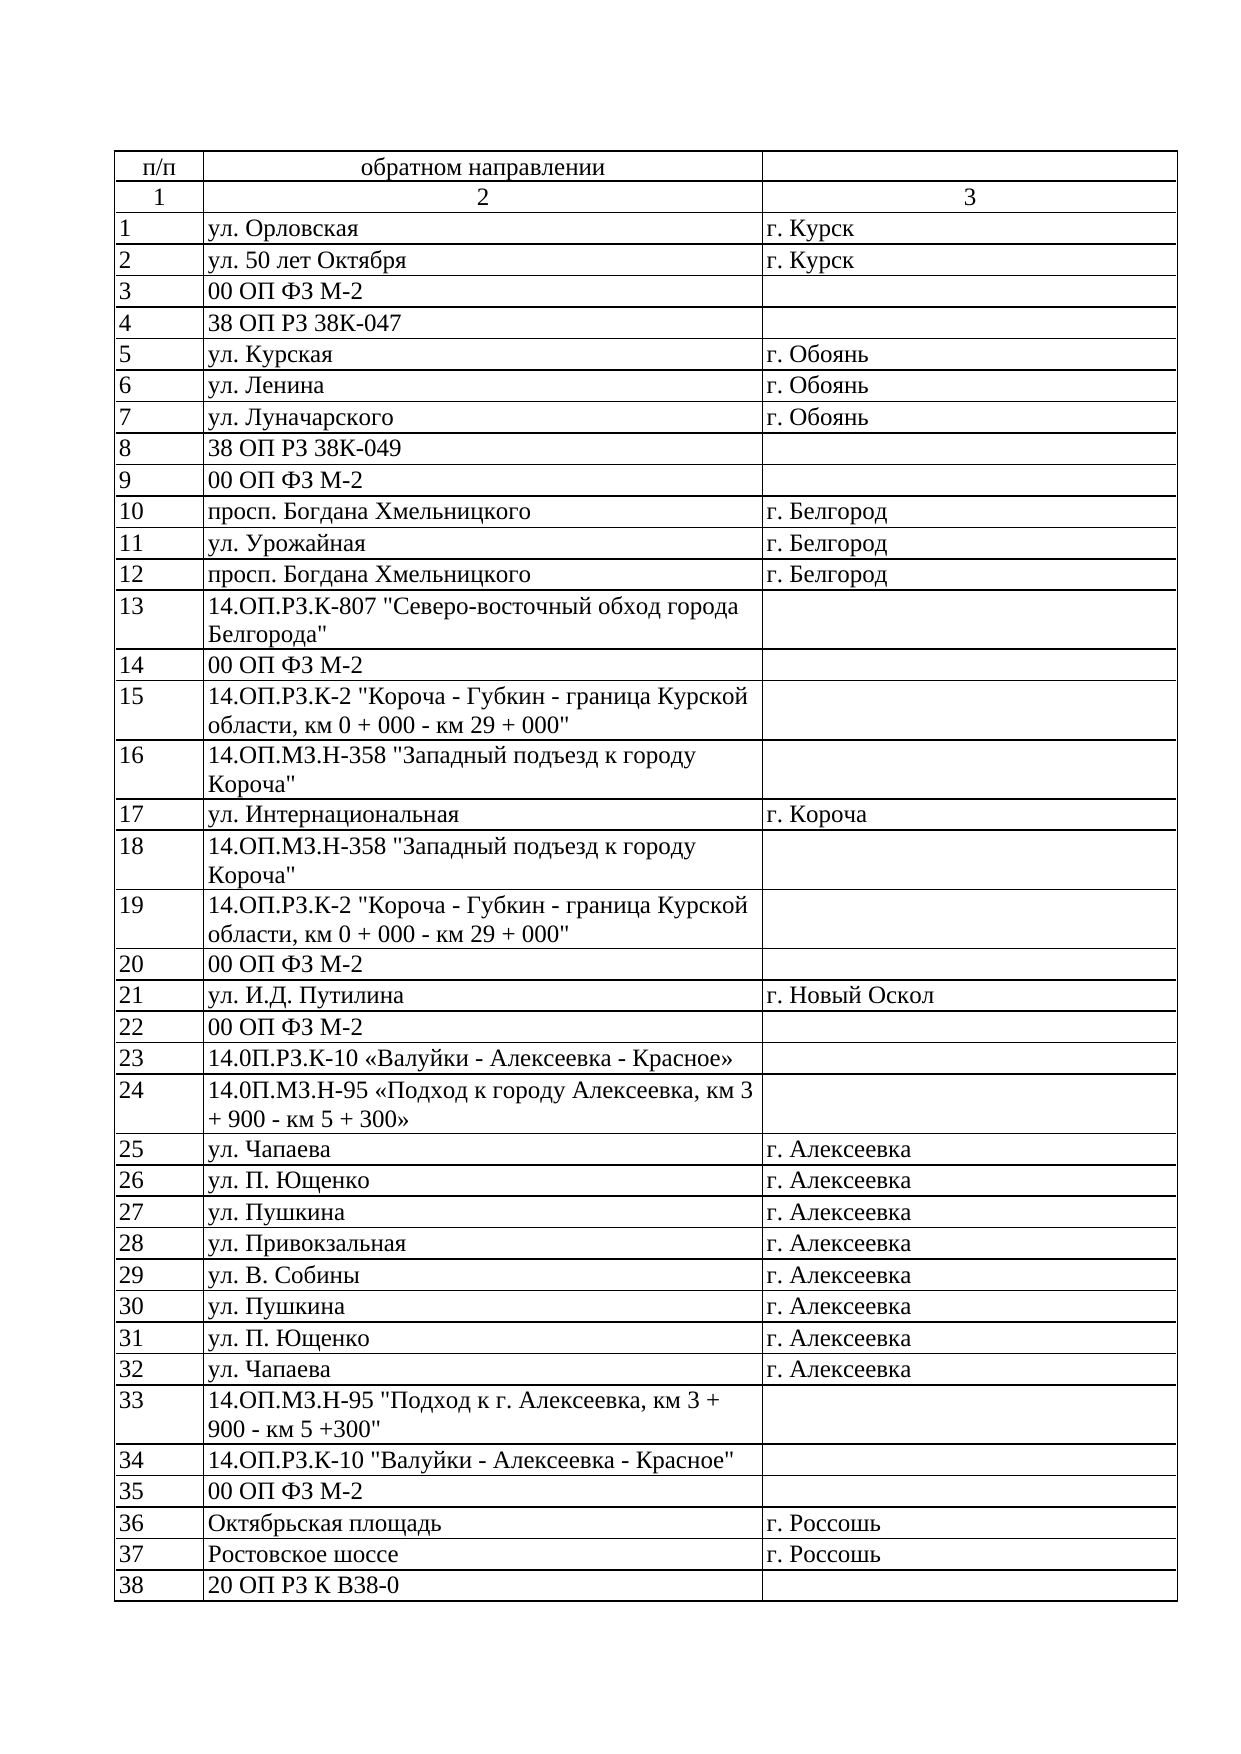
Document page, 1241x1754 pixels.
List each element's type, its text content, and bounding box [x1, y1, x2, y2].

table_cell г. Россошь [763, 1538, 1177, 1569]
table_cell ул. Урожайная [204, 528, 762, 558]
table_cell 27 [115, 1196, 203, 1227]
table_cell 4 [115, 307, 203, 338]
table_cell [763, 1475, 1177, 1506]
table_cell 7 [115, 402, 203, 432]
table_cell 00 ОП ФЗ М-2 [204, 650, 762, 680]
table_cell 23 [115, 1043, 203, 1073]
table_cell 1 [115, 181, 203, 212]
table_cell [763, 1443, 1177, 1474]
table_cell 15 [115, 681, 203, 739]
table_cell г. Алексеевка [763, 1258, 1177, 1290]
table_cell 38 ОП РЗ 38К-049 [204, 434, 762, 463]
table_cell 14.0П.МЗ.Н-95 «Подход к городу Алексеевка, км 3 + 900 - км 5 + 300» [204, 1075, 762, 1132]
table_cell г. Белгород [763, 526, 1177, 558]
table_cell г. Алексеевка [763, 1195, 1177, 1227]
table_cell г. Алексеевка [763, 1321, 1177, 1353]
table_cell ул. Чапаева [204, 1354, 762, 1384]
table_cell [763, 1073, 1177, 1132]
table_cell ул. Чапаева [204, 1134, 762, 1164]
table_cell [763, 1010, 1177, 1042]
table_cell ул. П. Ющенко [204, 1166, 762, 1195]
table_cell г. Алексеевка [763, 1227, 1177, 1258]
table_cell г. Алексеевка [763, 1353, 1177, 1384]
table_cell г. Алексеевка [763, 1290, 1177, 1321]
table_cell 14.ОП.МЗ.Н-358 "Западный подъезд к городу Короча" [204, 831, 762, 888]
table_cell 38 [115, 1570, 203, 1600]
table_cell 29 [115, 1259, 203, 1290]
table_cell 5 [115, 339, 203, 369]
table_cell 00 ОП ФЗ М-2 [204, 465, 762, 495]
table_cell 16 [115, 740, 203, 798]
table_cell просп. Богдана Хмельницкого [204, 560, 762, 589]
table_cell ул. Интернациональная [204, 800, 762, 829]
table_cell 35 [115, 1476, 203, 1506]
table_cell 00 ОП ФЗ М-2 [204, 1012, 762, 1042]
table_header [763, 152, 1177, 180]
table_cell 38 ОП РЗ 38К-047 [204, 308, 762, 338]
table_cell [763, 829, 1177, 888]
table_cell [763, 275, 1177, 306]
table_cell ул. В. Собины [204, 1260, 762, 1290]
table_cell [763, 306, 1177, 338]
table_cell 9 [115, 465, 203, 495]
table_cell [763, 432, 1177, 463]
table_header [204, 152, 762, 180]
table_cell ул. Луначарского [204, 402, 762, 432]
table_cell [763, 1384, 1177, 1443]
table_cell [763, 1569, 1177, 1600]
table_cell 14.ОП.РЗ.К-2 "Короча - Губкин - граница Курской области, км 0 + 000 - км 29 + 000" [204, 681, 762, 739]
table_cell 37 [115, 1539, 203, 1569]
table_cell ул. И.Д. Путилина [204, 981, 762, 1010]
table_cell [763, 464, 1177, 495]
table_cell 34 [115, 1444, 203, 1474]
table_cell 3 [763, 180, 1177, 212]
table_cell [763, 739, 1177, 798]
table_cell 00 ОП ФЗ М-2 [204, 949, 762, 979]
table_cell 28 [115, 1228, 203, 1258]
table_cell 20 ОП РЗ К В38-0 [204, 1571, 762, 1600]
table_cell 13 [115, 590, 203, 648]
table_cell 14.ОП.РЗ.К-2 "Короча - Губкин - граница Курской области, км 0 + 000 - км 29 + 000" [204, 890, 762, 947]
table_cell 3 [115, 276, 203, 306]
table_cell [763, 648, 1177, 680]
table_cell [763, 948, 1177, 979]
table_cell 14.ОП.РЗ.К-807 "Северо-восточный обход города Белгорода" [204, 591, 762, 648]
table_cell г. Россошь [763, 1506, 1177, 1537]
table_cell 1 [115, 213, 203, 243]
table_cell 14.ОП.МЗ.Н-358 "Западный подъезд к городу Короча" [204, 741, 762, 798]
table_cell [763, 589, 1177, 648]
table_cell г. Обоянь [763, 369, 1177, 401]
table_cell Ростовское шоссе [204, 1539, 762, 1569]
table_cell 14 [115, 649, 203, 680]
table_cell г. Обоянь [763, 401, 1177, 432]
table_cell [763, 889, 1177, 947]
table_cell 20 [115, 949, 203, 979]
table_cell [763, 1042, 1177, 1073]
table_cell 33 [115, 1385, 203, 1443]
table_cell ул. Орловская [204, 213, 762, 243]
table_cell [763, 680, 1177, 739]
table_cell 00 ОП ФЗ М-2 [204, 1476, 762, 1506]
table_cell г. Новый Оскол [763, 979, 1177, 1010]
table_cell 31 [115, 1322, 203, 1353]
table_cell 14.0П.РЗ.К-10 «Валуйки - Алексеевка - Красное» [204, 1043, 762, 1073]
table_cell 22 [115, 1011, 203, 1042]
table_cell 8 [115, 433, 203, 463]
table_cell г. Курск [763, 212, 1177, 243]
table_cell ул. Пушкина [204, 1291, 762, 1321]
table_cell г. Белгород [763, 558, 1177, 589]
table_cell 17 [115, 799, 203, 829]
table_cell 2 [115, 244, 203, 275]
table_cell ул. Пушкина [204, 1197, 762, 1227]
table_cell 21 [115, 980, 203, 1010]
table_cell г. Алексеевка [763, 1164, 1177, 1195]
table_cell 14.ОП.РЗ.К-10 "Валуйки - Алексеевка - Красное" [204, 1445, 762, 1474]
table_cell 18 [115, 830, 203, 888]
table_cell 26 [115, 1165, 203, 1195]
table_cell ул. Курская [204, 339, 762, 369]
table_cell 12 [115, 559, 203, 589]
table_cell 00 ОП ФЗ М-2 [204, 276, 762, 306]
table_cell 32 [115, 1354, 203, 1384]
table_cell г. Алексеевка [763, 1133, 1177, 1164]
table_header N п/п [115, 152, 203, 180]
table_cell 36 [115, 1507, 203, 1537]
table_cell ул. Привокзальная [204, 1228, 762, 1258]
table_cell г. Короча [763, 798, 1177, 829]
table_cell г. Обоянь [763, 338, 1177, 369]
table_cell 6 [115, 370, 203, 401]
table_cell г. Белгород [763, 495, 1177, 526]
table_cell 10 [115, 496, 203, 526]
table_cell 30 [115, 1291, 203, 1321]
table_cell Октябрьская площадь [204, 1508, 762, 1537]
table_cell 25 [115, 1134, 203, 1164]
table_cell ул. П. Ющенко [204, 1323, 762, 1353]
table_cell 19 [115, 890, 203, 947]
table_cell ул. 50 лет Октября [204, 245, 762, 275]
table_cell ул. Ленина [204, 371, 762, 401]
table_cell 2 [204, 182, 762, 212]
table_cell 24 [115, 1074, 203, 1132]
table_cell 11 [115, 528, 203, 558]
table_cell 14.ОП.МЗ.Н-95 "Подход к г. Алексеевка, км 3 + 900 - км 5 +300" [204, 1386, 762, 1443]
table_cell просп. Богдана Хмельницкого [204, 497, 762, 526]
table_cell г. Курск [763, 243, 1177, 275]
